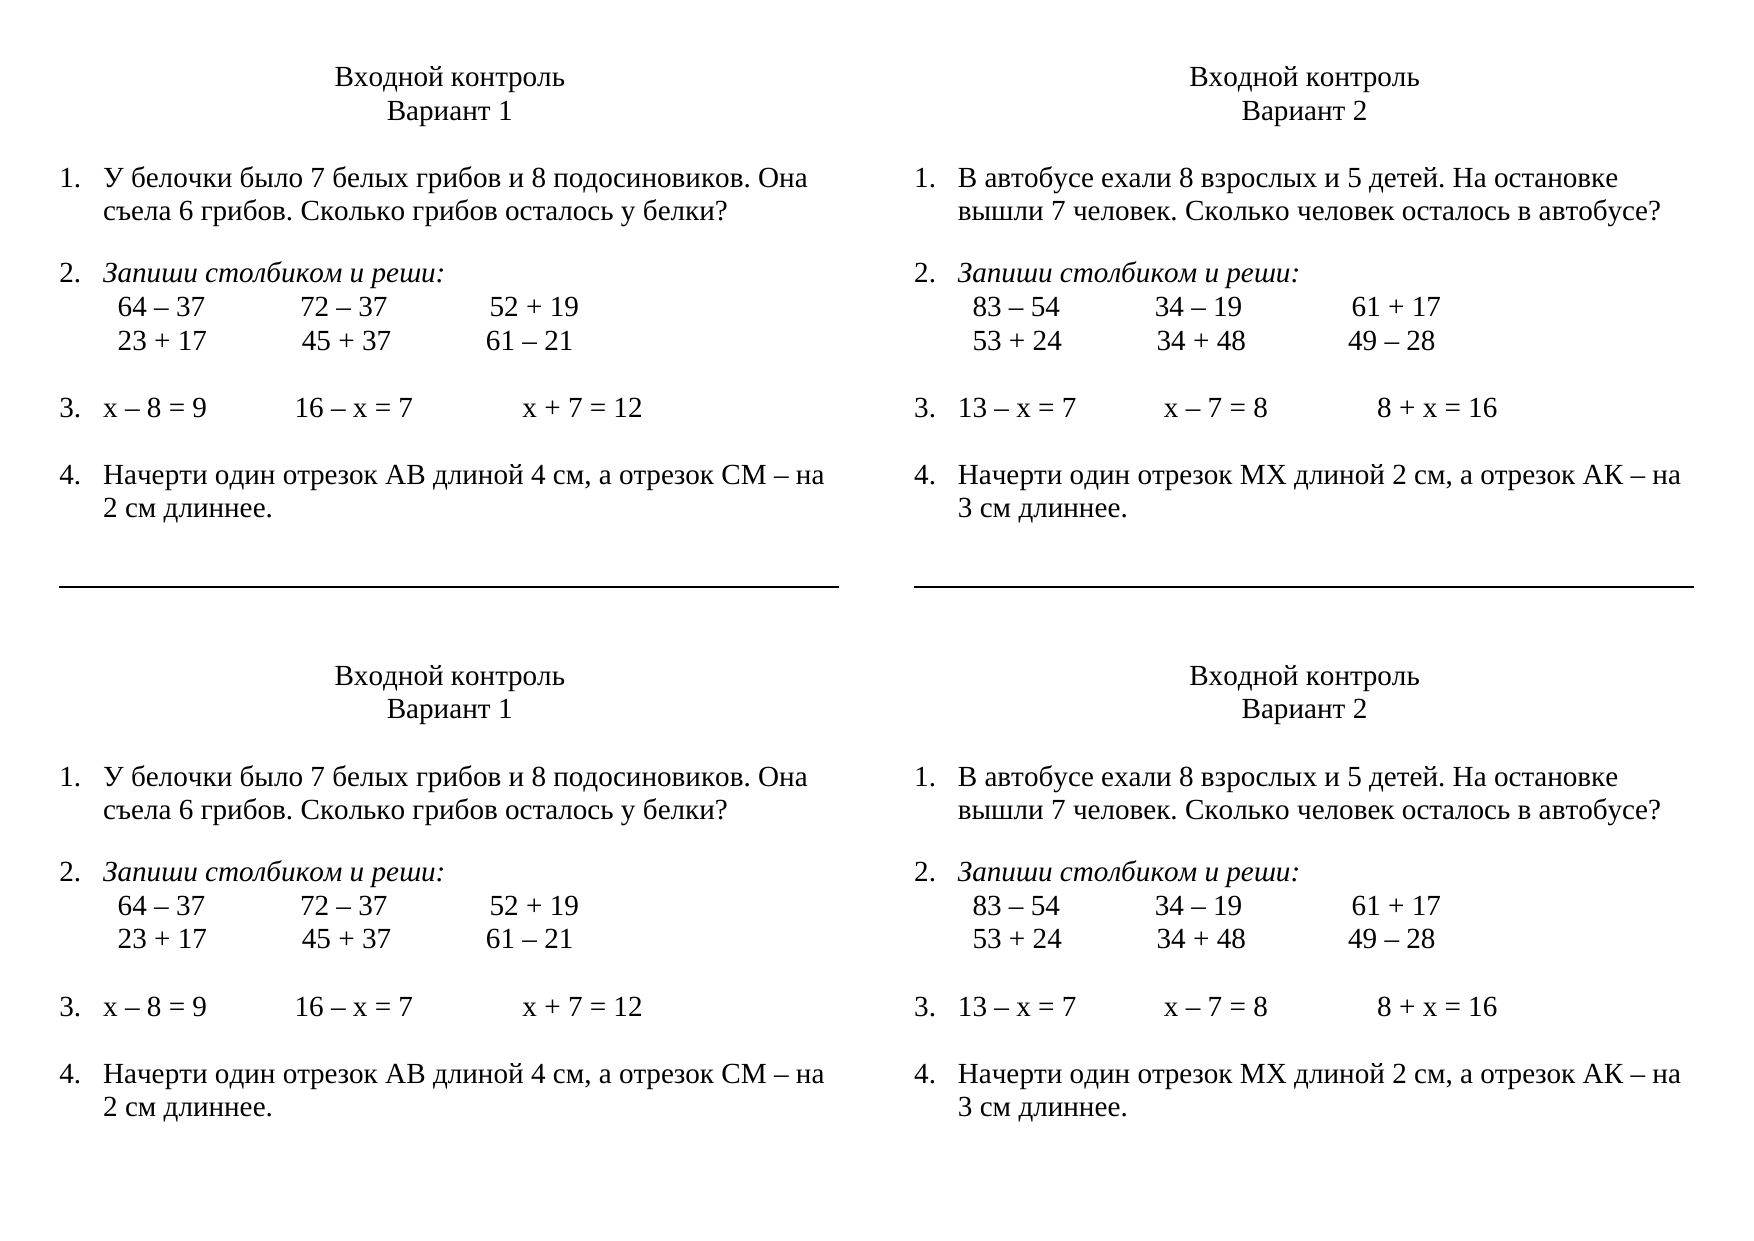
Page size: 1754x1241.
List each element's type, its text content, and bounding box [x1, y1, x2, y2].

text 1. У белочки было 7 белых грибов и 8 подосиновиков. Она [59, 759, 840, 792]
text 64 – 37 72 – 37 52 + 19 [59, 289, 840, 323]
text 2. Запиши столбиком и реши: [914, 854, 1695, 888]
text 4. Начерти один отрезок АВ длиной 4 см, а отрезок СМ – на [59, 1056, 840, 1089]
text вышли 7 человек. Сколько человек осталось в автобусе? [914, 193, 1695, 227]
text 1. У белочки было 7 белых грибов и 8 подосиновиков. Она [59, 160, 840, 193]
text 64 – 37 72 – 37 52 + 19 [59, 888, 840, 922]
text 4. Начерти один отрезок АВ длиной 4 см, а отрезок СМ – на [59, 457, 840, 490]
text 2. Запиши столбиком и реши: [59, 256, 840, 289]
text 2 см длиннее. [59, 1089, 840, 1123]
text Вариант 2 [914, 692, 1695, 725]
text 1. В автобусе ехали 8 взрослых и 5 детей. На остановке [914, 160, 1695, 193]
text 23 + 17 45 + 37 61 – 21 [59, 323, 840, 356]
text съела 6 грибов. Сколько грибов осталось у белки? [59, 193, 840, 227]
text Вариант 1 [59, 93, 840, 126]
text 83 – 54 34 – 19 61 + 17 [914, 888, 1695, 922]
text 23 + 17 45 + 37 61 – 21 [59, 922, 840, 955]
text 3. 13 – х = 7 х – 7 = 8 8 + х = 16 [914, 390, 1695, 423]
text 53 + 24 34 + 48 49 – 28 [914, 323, 1695, 356]
text 83 – 54 34 – 19 61 + 17 [914, 289, 1695, 323]
text 4. Начерти один отрезок МХ длиной 2 см, а отрезок АК – на [914, 1056, 1695, 1089]
text вышли 7 человек. Сколько человек осталось в автобусе? [914, 792, 1695, 826]
text 2 см длиннее. [59, 490, 840, 524]
text 3. х – 8 = 9 16 – х = 7 х + 7 = 12 [59, 989, 840, 1022]
text 53 + 24 34 + 48 49 – 28 [914, 922, 1695, 955]
text 3. х – 8 = 9 16 – х = 7 х + 7 = 12 [59, 390, 840, 423]
text 3 см длиннее. [914, 1089, 1695, 1123]
text 4. Начерти один отрезок МХ длиной 2 см, а отрезок АК – на [914, 457, 1695, 490]
text Входной контроль [59, 59, 840, 93]
text 1. В автобусе ехали 8 взрослых и 5 детей. На остановке [914, 759, 1695, 792]
text Вариант 1 [59, 692, 840, 725]
text 3. 13 – х = 7 х – 7 = 8 8 + х = 16 [914, 989, 1695, 1022]
text 2. Запиши столбиком и реши: [914, 256, 1695, 289]
text 2. Запиши столбиком и реши: [59, 854, 840, 888]
text Входной контроль [914, 658, 1695, 692]
text Вариант 2 [914, 93, 1695, 126]
text 3 см длиннее. [914, 490, 1695, 524]
text съела 6 грибов. Сколько грибов осталось у белки? [59, 792, 840, 826]
text Входной контроль [914, 59, 1695, 93]
text Входной контроль [59, 658, 840, 692]
